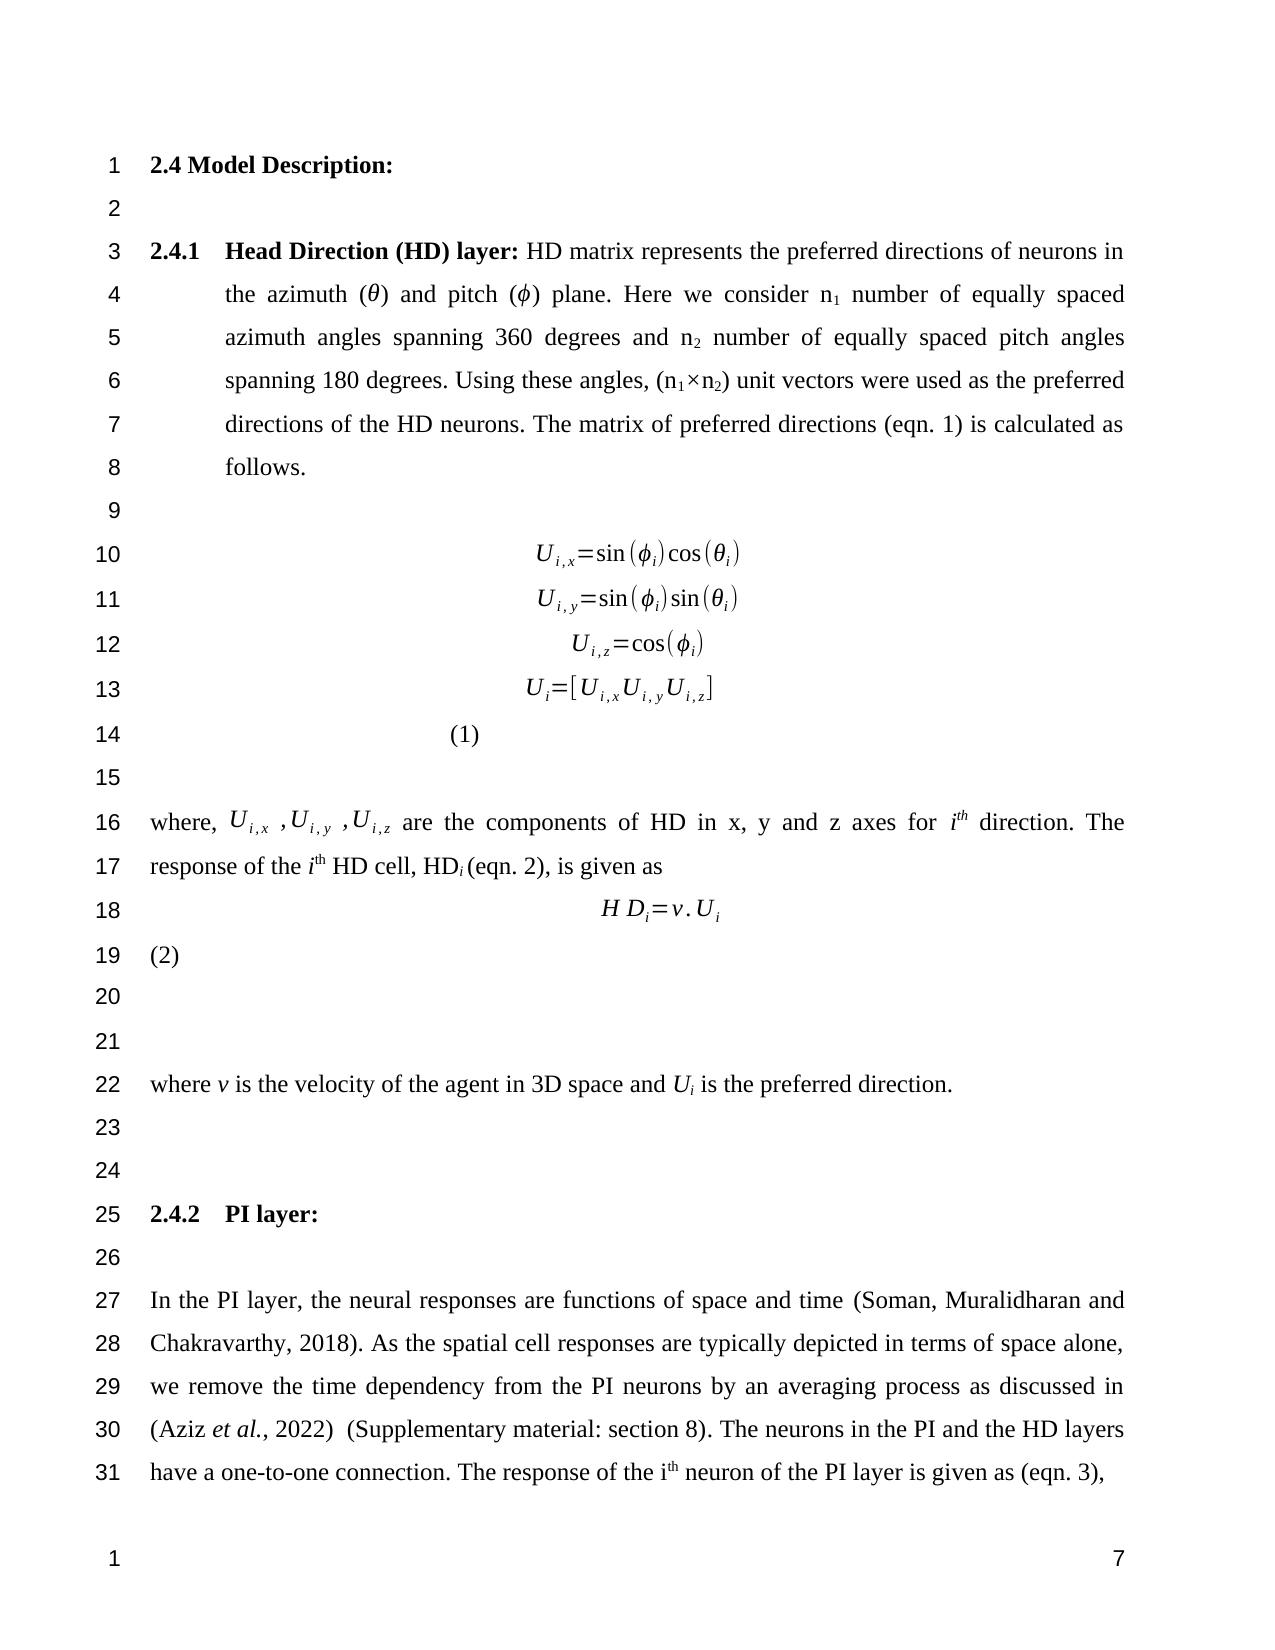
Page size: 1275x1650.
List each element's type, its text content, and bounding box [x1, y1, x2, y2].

text In the PI layer, the neural responses are functions of space and time (Soman, Muralidharan and Chakravarthy, 2018). As the spatial cell responses are typically depicted in terms of space alone, we remove the time dependency from the PI neurons by an averaging process as discussed in (Aziz et al., 2022) (Supplementary material: section 8). The neurons in the PI and the HD layers have a one-to-one connection. The response of the ith neuron of the PI layer is given as (eqn. 3), [150, 1285, 1125, 1486]
text (1) [450, 673, 1125, 748]
list PI layer: [150, 1199, 1125, 1227]
text where, are the components of HD in x, y and z axes for ith direction. The response of the ith HD cell, HDi (eqn. 2), is given as [150, 805, 1125, 880]
text (2) [150, 894, 1125, 969]
text where v is the velocity of the agent in 3D space and Ui is the preferred direction. [150, 1069, 1125, 1098]
list Model Description: [150, 150, 1125, 179]
list Head Direction (HD) layer: HD matrix represents the preferred directions of neurons in the azimuth () and pitch () plane. Here we consider n1 number of equally spaced azimuth angles spanning 360 degrees and n2 number of equally spaced pitch angles spanning 180 degrees. Using these angles, (n1n2) unit vectors were used as the preferred directions of the HD neurons. The matrix of preferred directions (eqn. 1) is calculated as follows. [150, 236, 1125, 481]
